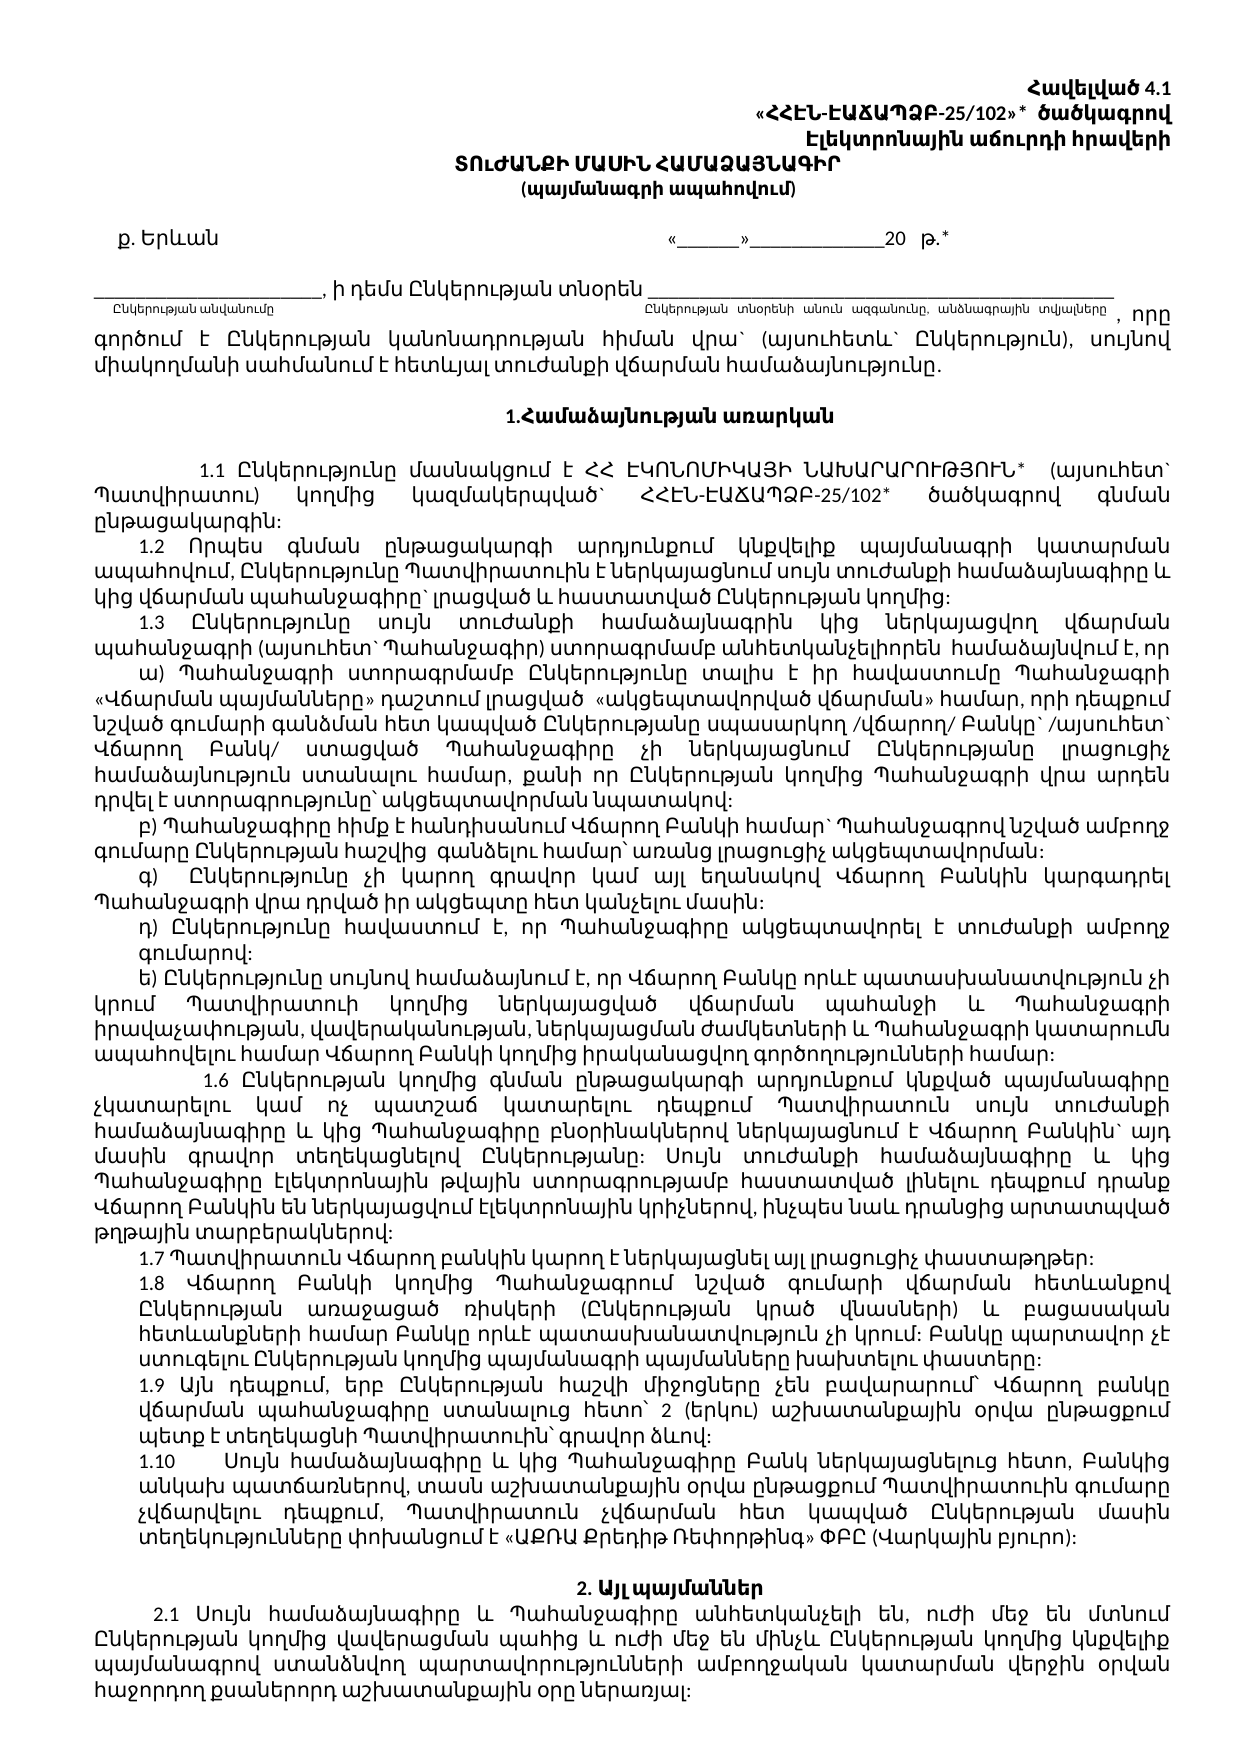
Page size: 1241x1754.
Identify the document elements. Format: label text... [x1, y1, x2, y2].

text 1.2 Որպես գնման ընթացակարգի արդյունքում կնքվելիք պայմանագրի կատարման ապահովում, Ընկերությունը Պատվիրատուին է ներկայացնում սույն տուժանքի համաձայնագիրը և կից վճարման պահանջագիրը` լրացված և հաստատված Ընկերության կողմից: [94, 533, 1171, 609]
text դ) Ընկերությունը հավաստում է, որ Պահանջագիրը ակցեպտավորել է տուժանքի ամբողջ գումարով: [138, 914, 1171, 965]
text «ՀՀԷՆ-ԷԱՃԱՊՁԲ-25/102»* ծածկագրով [94, 100, 1171, 126]
text 1.10 Սույն համաձայնագիրը և կից Պահանջագիրը Բանկ ներկայացնելուց հետո, Բանկից անկախ պատճառներով, տասն աշխատանքային օրվա ընթացքում Պատվիրատուին գումարը չվճարվելու դեպքում, Պատվիրատուն չվճարման հետ կապված Ընկերության մասին տեղեկությունները փոխանցում է «ԱՔՌԱ Քրեդիթ Ռեփորթինգ» ՓԲԸ (Վարկային բյուրո): [138, 1448, 1171, 1550]
text (պայմանագրի ապահովում) [94, 177, 1171, 199]
text 1.3 Ընկերությունը սույն տուժանքի համաձայնագրին կից ներկայացվող վճարման պահանջագրի (այսուհետ` Պահանջագիր) ստորագրմամբ անհետկանչելիորեն համաձայնվում է, որ [94, 609, 1171, 660]
text ե) Ընկերությունը սույնով համաձայնում է, որ Վճարող Բանկը որևէ պատասխանատվություն չի կրում Պատվիրատուի կողմից ներկայացված վճարման պահանջի և Պահանջագրի իրավաչափության, վավերականության, ներկայացման ժամկետների և Պահանջագրի կատարումն ապահովելու համար Վճարող Բանկի կողմից իրականացվող գործողությունների համար: [94, 965, 1171, 1067]
text 2.1 Սույն համաձայնագիրը և Պահանջագիրը անհետկանչելի են, ուժի մեջ են մտնում Ընկերության կողմից վավերացման պահից և ուժի մեջ են մինչև Ընկերության կողմից կնքվելիք պայմանագրով ստանձնվող պարտավորությունների ամբողջական կատարման վերջին օրվան հաջորդող քսաներորդ աշխատանքային օրը ներառյալ: [94, 1601, 1171, 1702]
text Հավելված 4.1 [94, 75, 1171, 100]
text 1.1 Ընկերությունը մասնակցում է ՀՀ ԷԿՈՆՈՄԻԿԱՅԻ ՆԱԽԱՐԱՐՈՒԹՅՈՒՆ* (այսուհետ` Պատվիրատու) կողմից կազմակերպված` ՀՀԷՆ-ԷԱՃԱՊՁԲ-25/102* ծածկագրով գնման ընթացակարգին: [94, 457, 1171, 533]
text 1.9 Այն դեպքում, երբ Ընկերության հաշվի միջոցները չեն բավարարում՝ Վճարող բանկը վճարման պահանջագիրը ստանալուց հետո՝ 2 (երկու) աշխատանքային օրվա ընթացքում պետք է տեղեկացնի Պատվիրատուին՝ գրավոր ձևով: [138, 1372, 1171, 1448]
text 2. Այլ պայմաններ [169, 1575, 1171, 1601]
text ՏՈւԺԱՆՔԻ ՄԱՍԻՆ ՀԱՄԱՁԱՅՆԱԳԻՐ [94, 151, 1171, 177]
text 1.6 Ընկերության կողմից գնման ընթացակարգի արդյունքում կնքված պայմանագիրը չկատարելու կամ ոչ պատշաճ կատարելու դեպքում Պատվիրատուն սույն տուժանքի համաձայնագիրը և կից Պահանջագիրը բնօրինակներով ներկայացնում է Վճարող Բանկին` այդ մասին գրավոր տեղեկացնելով Ընկերությանը: Սույն տուժանքի համաձայնագիրը և կից Պահանջագիրը էլեկտրոնային թվային ստորագրությամբ հաստատված լինելու դեպքում դրանք Վճարող Բանկին են ներկայացվում էլեկտրոնային կրիչներով, ինչպես նաև դրանցից արտատպված թղթային տարբերակներով: [94, 1067, 1171, 1245]
text Ընկերության անվանումը Ընկերության տնօրենի անուն ազգանունը, անձնագրային տվյալները , որը գործում է Ընկերության կանոնադրության հիման վրա` (այսուհետև` Ընկերություն), սույնով միակողմանի սահմանում է հետևյալ տուժանքի վճարման համաձայնությունը. [94, 301, 1171, 377]
text 1.8 Վճարող Բանկի կողմից Պահանջագրում նշված գումարի վճարման հետևանքով Ընկերության առաջացած ռիսկերի (Ընկերության կրած վնասների) և բացասական հետևանքների համար Բանկը որևէ պատասխանատվություն չի կրում: Բանկը պարտավոր չէ ստուգելու Ընկերության կողմից պայմանագրի պայմանները խախտելու փաստերը: [138, 1270, 1171, 1372]
text գ) Ընկերությունը չի կարող գրավոր կամ այլ եղանակով Վճարող Բանկին կարգադրել Պահանջագրի վրա դրված իր ակցեպտը հետ կանչելու մասին: [94, 864, 1171, 914]
text Էլեկտրոնային աճուրդի հրավերի [94, 126, 1171, 151]
text 1.Համաձայնության առարկան [169, 403, 1171, 428]
text բ) Պահանջագիրը հիմք է հանդիսանում Վճարող Բանկի համար` Պահանջագրով նշված ամբողջ գումարը Ընկերության հաշվից գանձելու համար՝ առանց լրացուցիչ ակցեպտավորման: [94, 813, 1171, 864]
text 1.7 Պատվիրատուն Վճարող բանկին կարող է ներկայացնել այլ լրացուցիչ փաստաթղթեր: [138, 1245, 1171, 1270]
text ա) Պահանջագրի ստորագրմամբ Ընկերությունը տալիս է իր հավաստումը Պահանջագրի «Վճարման պայմանները» դաշտում լրացված «ակցեպտավորված վճարման» համար, որի դեպքում նշված գումարի գանձման հետ կապված Ընկերությանը սպասարկող /վճարող/ Բանկը` /այսուհետ` Վճարող Բանկ/ ստացված Պահանջագիրը չի ներկայացնում Ընկերությանը լրացուցիչ համաձայնություն ստանալու համար, քանի որ Ընկերության կողմից Պահանջագրի վրա արդեն դրվել է ստորագրությունը՝ ակցեպտավորման նպատակով: [94, 660, 1171, 813]
text ք. Երևան «______»_____________20 թ.* [94, 225, 1171, 250]
text ______________________, ի դեմս Ընկերության տնօրեն _____________________________________________ [94, 276, 1171, 301]
